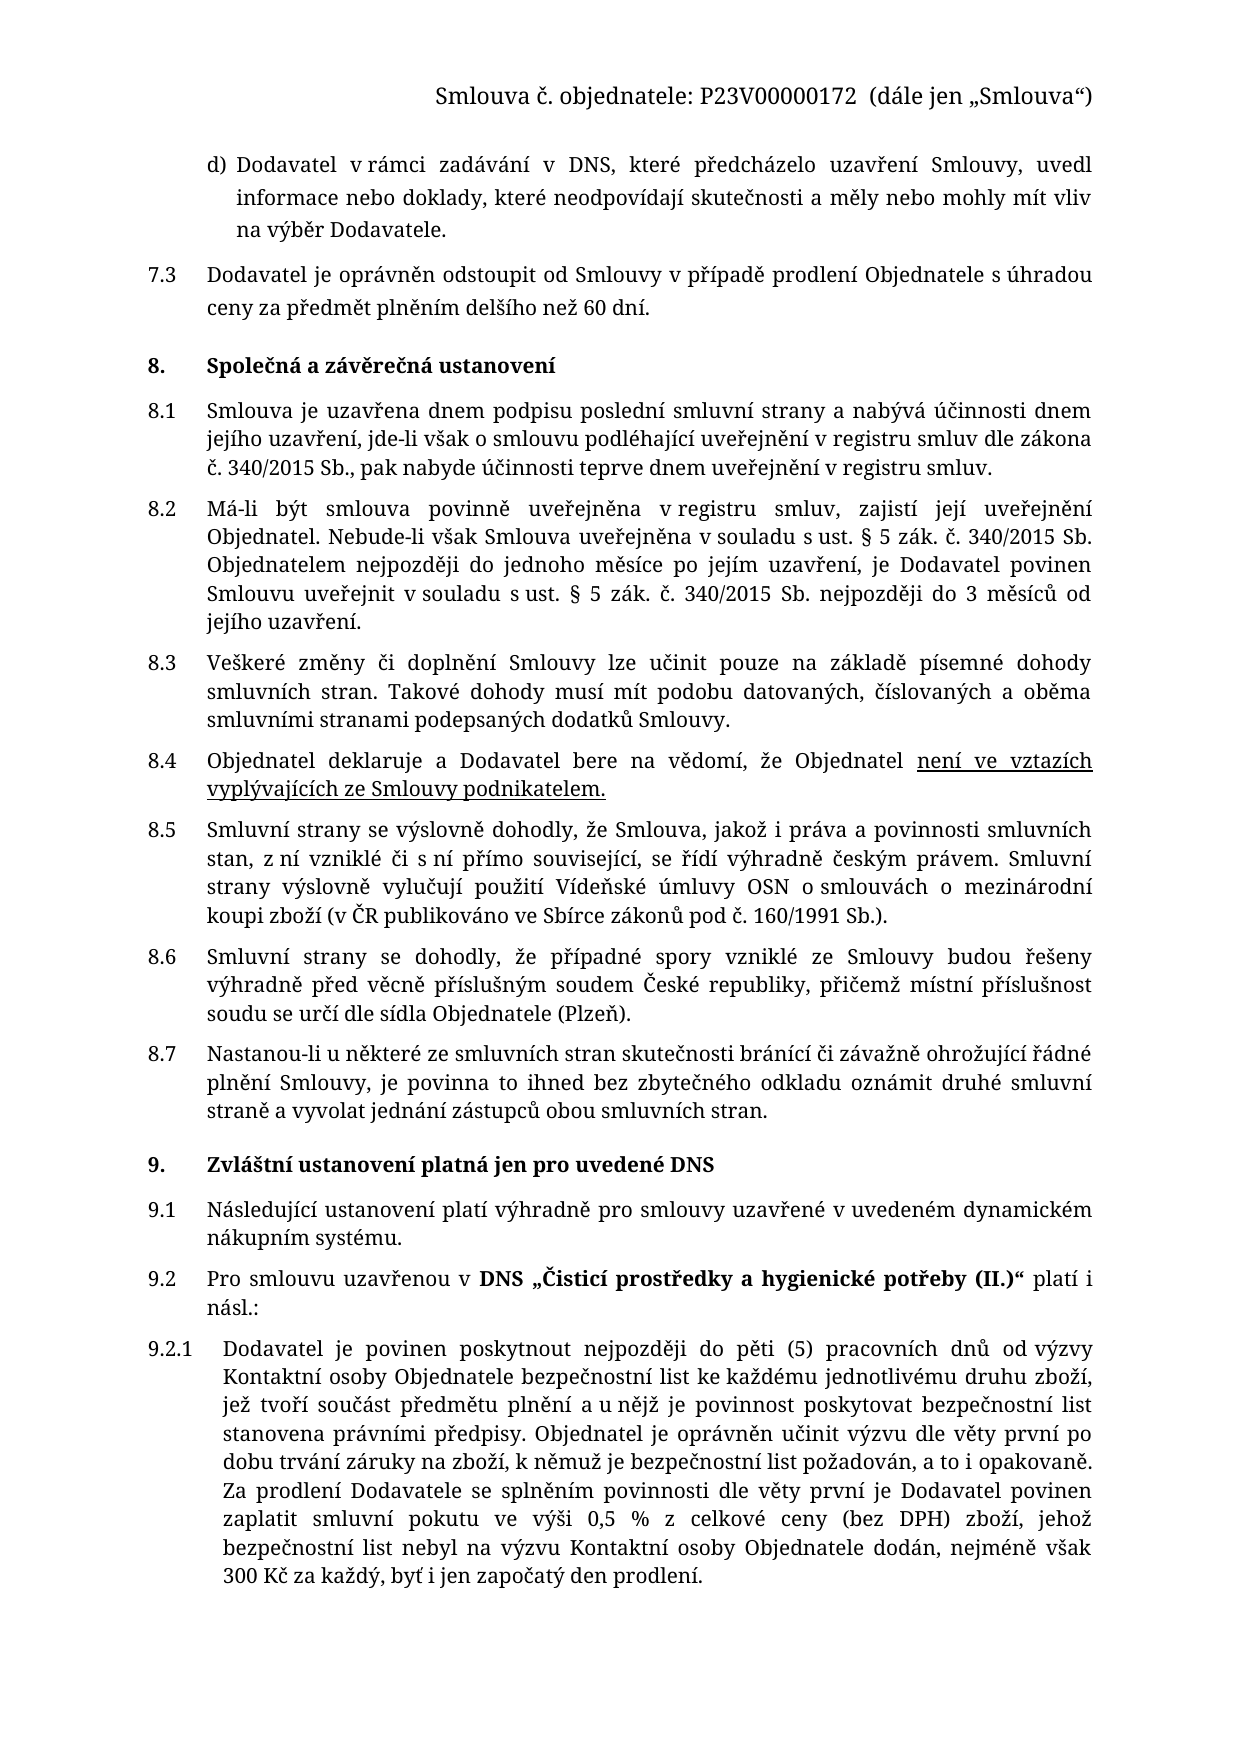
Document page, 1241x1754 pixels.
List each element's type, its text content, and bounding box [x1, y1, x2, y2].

list Objednatel deklaruje a Dodavatel bere na vědomí, že Objednatel není ve vztazích vyplývajících ze Smlouvy podnikatelem. [148, 746, 1093, 803]
list Má-li být smlouva povinně uveřejněna v registru smluv, zajistí její uveřejnění Objednatel. Nebude-li však Smlouva uveřejněna v souladu s ust. § 5 zák. č. 340/2015 Sb. Objednatelem nejpozději do jednoho měsíce po jejím uzavření, je Dodavatel povinen Smlouvu uveřejnit v souladu s ust. § 5 zák. č. 340/2015 Sb. nejpozději do 3 měsíců od jejího uzavření. [148, 494, 1093, 636]
list Dodavatel je oprávněn odstoupit od Smlouvy v případě prodlení Objednatele s úhradou ceny za předmět plněním delšího než 60 dní. [148, 261, 1093, 322]
list Následující ustanovení platí výhradně pro smlouvy uzavřené v uvedeném dynamickém nákupním systému. [148, 1195, 1093, 1252]
list Nastanou-li u některé ze smluvních stran skutečnosti bránící či závažně ohrožující řádné plnění Smlouvy, je povinna to ihned bez zbytečného odkladu oznámit druhé smluvní straně a vyvolat jednání zástupců obou smluvních stran. [148, 1039, 1093, 1125]
list Smluvní strany se dohodly, že případné spory vzniklé ze Smlouvy budou řešeny výhradně před věcně příslušným soudem České republiky, přičemž místní příslušnost soudu se určí dle sídla Objednatele (Plzeň). [148, 942, 1093, 1027]
list Veškeré změny či doplnění Smlouvy lze učinit pouze na základě písemné dohody smluvních stran. Takové dohody musí mít podobu datovaných, číslovaných a oběma smluvními stranami podepsaných dodatků Smlouvy. [148, 648, 1093, 734]
list Smluvní strany se výslovně dohodly, že Smlouva, jakož i práva a povinnosti smluvních stan, z ní vzniklé či s ní přímo související, se řídí výhradně českým právem. Smluvní strany výslovně vylučují použití Vídeňské úmluvy OSN o smlouvách o mezinárodní koupi zboží (v ČR publikováno ve Sbírce zákonů pod č. 160/1991 Sb.). [148, 816, 1093, 929]
list Dodavatel je povinen poskytnout nejpozději do pěti (5) pracovních dnů od výzvy Kontaktní osoby Objednatele bezpečnostní list ke každému jednotlivému druhu zboží, jež tvoří součást předmětu plnění a u nějž je povinnost poskytovat bezpečnostní list stanovena právními předpisy. Objednatel je oprávněn učinit výzvu dle věty první po dobu trvání záruky na zboží, k němuž je bezpečnostní list požadován, a to i opakovaně. Za prodlení Dodavatele se splněním povinnosti dle věty první je Dodavatel povinen zaplatit smluvní pokutu ve výši 0,5 % z celkové ceny (bez DPH) zboží, jehož bezpečnostní list nebyl na výzvu Kontaktní osoby Objednatele dodán, nejméně však 300 Kč za každý, byť i jen započatý den prodlení. [148, 1334, 1093, 1590]
list Smlouva je uzavřena dnem podpisu poslední smluvní strany a nabývá účinnosti dnem jejího uzavření, jde-li však o smlouvu podléhající uveřejnění v registru smluv dle zákona č. 340/2015 Sb., pak nabyde účinnosti teprve dnem uveřejnění v registru smluv. [148, 396, 1093, 481]
list Pro smlouvu uzavřenou v DNS „Čisticí prostředky a hygienické potřeby (II.)“ platí i násl.: [148, 1264, 1093, 1321]
list Společná a závěrečná ustanovení [148, 351, 1093, 379]
list Dodavatel v rámci zadávání v DNS, které předcházelo uzavření Smlouvy, uvedl informace nebo doklady, které neodpovídají skutečnosti a měly nebo mohly mít vliv na výběr Dodavatele. [207, 150, 1093, 244]
list Zvláštní ustanovení platná jen pro uvedené DNS [148, 1150, 1093, 1178]
